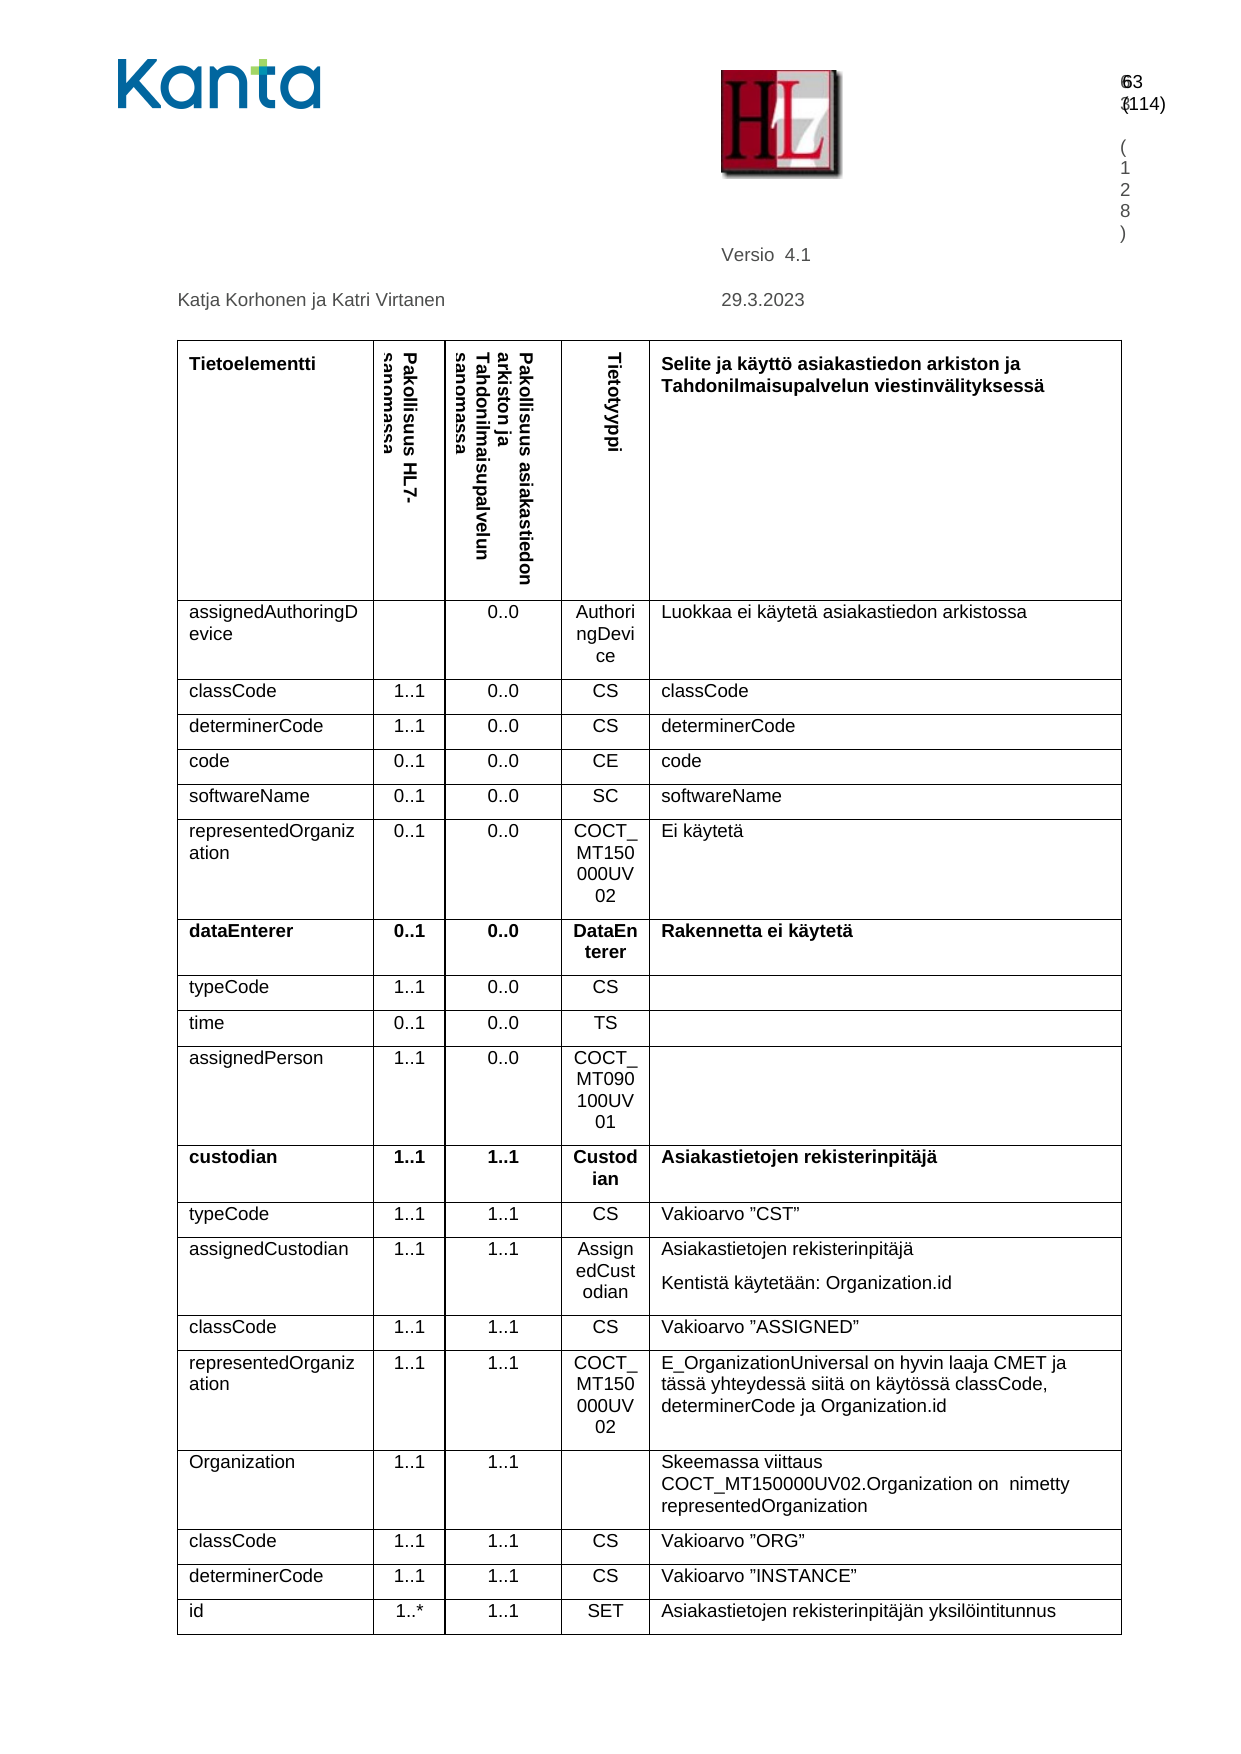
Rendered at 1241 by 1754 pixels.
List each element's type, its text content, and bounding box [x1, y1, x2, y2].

table_cell CS [562, 715, 649, 749]
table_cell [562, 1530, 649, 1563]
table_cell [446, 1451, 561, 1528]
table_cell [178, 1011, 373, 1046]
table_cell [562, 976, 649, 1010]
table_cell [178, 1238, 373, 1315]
table_header Tietoelementti [178, 341, 373, 600]
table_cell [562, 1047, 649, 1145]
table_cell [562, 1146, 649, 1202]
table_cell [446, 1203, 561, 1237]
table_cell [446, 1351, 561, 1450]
table_cell 0..0 [446, 820, 561, 919]
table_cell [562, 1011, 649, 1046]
table_cell classCode [178, 680, 373, 713]
table_cell code [178, 750, 373, 784]
table_cell determinerCode [178, 715, 373, 749]
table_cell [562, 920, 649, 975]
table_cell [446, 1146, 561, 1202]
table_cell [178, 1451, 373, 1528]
table_cell SC [562, 785, 649, 819]
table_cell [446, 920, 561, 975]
table_cell AuthoringDevice [562, 601, 649, 678]
table_cell Ei käytetä [650, 820, 1121, 919]
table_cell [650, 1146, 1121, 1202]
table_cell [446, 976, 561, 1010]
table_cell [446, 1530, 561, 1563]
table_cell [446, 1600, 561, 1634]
table_cell 0..1 [374, 785, 444, 819]
table_cell code [650, 750, 1121, 784]
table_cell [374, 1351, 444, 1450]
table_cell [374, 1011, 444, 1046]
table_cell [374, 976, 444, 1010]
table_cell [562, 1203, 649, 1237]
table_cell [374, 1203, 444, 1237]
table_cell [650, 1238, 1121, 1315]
table_cell 1..1 [374, 680, 444, 713]
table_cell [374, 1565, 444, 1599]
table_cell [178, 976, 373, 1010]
table_cell softwareName [178, 785, 373, 819]
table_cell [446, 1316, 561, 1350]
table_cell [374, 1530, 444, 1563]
table_cell CS [562, 680, 649, 713]
table_cell 0..0 [446, 680, 561, 713]
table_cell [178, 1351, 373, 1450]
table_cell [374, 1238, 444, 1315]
table_header Pakollisuus HL7-sanomassa [374, 341, 444, 600]
table_cell [374, 601, 444, 678]
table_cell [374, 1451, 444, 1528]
table_cell determinerCode [650, 715, 1121, 749]
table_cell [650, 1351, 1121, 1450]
table_cell 0..0 [446, 785, 561, 819]
table_header Selite ja käyttö asiakastiedon arkiston ja Tahdonilmaisupalvelun viestinvälityksessä [650, 341, 1121, 600]
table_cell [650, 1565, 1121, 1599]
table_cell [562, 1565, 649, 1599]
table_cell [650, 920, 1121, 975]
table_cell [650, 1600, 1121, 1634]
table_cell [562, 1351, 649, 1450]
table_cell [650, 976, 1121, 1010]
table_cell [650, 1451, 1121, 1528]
table_cell 1..1 [374, 715, 444, 749]
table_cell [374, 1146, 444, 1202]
table_cell 0..0 [446, 601, 561, 678]
table_cell representedOrganization [178, 820, 373, 919]
table_cell 0..1 [374, 750, 444, 784]
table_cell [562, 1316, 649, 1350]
table_cell 0..0 [446, 715, 561, 749]
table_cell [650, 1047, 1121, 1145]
table_header Pakollisuus asiakastiedon arkiston ja Tahdonilmaisupalvelun sanomassa [446, 341, 561, 600]
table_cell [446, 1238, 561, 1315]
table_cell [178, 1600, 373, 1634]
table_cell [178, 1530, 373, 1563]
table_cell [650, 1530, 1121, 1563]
table_cell COCT_MT150000UV02 [562, 820, 649, 919]
table_cell assignedAuthoringDevice [178, 601, 373, 678]
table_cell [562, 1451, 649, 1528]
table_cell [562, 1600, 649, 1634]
table_cell softwareName [650, 785, 1121, 819]
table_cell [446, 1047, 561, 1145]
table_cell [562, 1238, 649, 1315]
table_cell 0..1 [374, 820, 444, 919]
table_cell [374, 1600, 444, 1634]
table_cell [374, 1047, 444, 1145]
picture [118, 59, 321, 109]
table_cell Luokkaa ei käytetä asiakastiedon arkistossa [650, 601, 1121, 678]
table_cell CE [562, 750, 649, 784]
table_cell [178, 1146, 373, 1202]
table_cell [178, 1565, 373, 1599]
table_cell dataEnterer [178, 920, 373, 975]
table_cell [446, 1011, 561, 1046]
table_header Tietotyyppi [562, 341, 649, 600]
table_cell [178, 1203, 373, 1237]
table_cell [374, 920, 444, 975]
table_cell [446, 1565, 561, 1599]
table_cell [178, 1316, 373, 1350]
table_cell classCode [650, 680, 1121, 713]
table_cell 0..0 [446, 750, 561, 784]
picture [721, 70, 844, 179]
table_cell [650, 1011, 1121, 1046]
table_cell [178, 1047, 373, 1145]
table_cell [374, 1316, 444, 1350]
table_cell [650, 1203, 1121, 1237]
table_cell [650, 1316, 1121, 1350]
